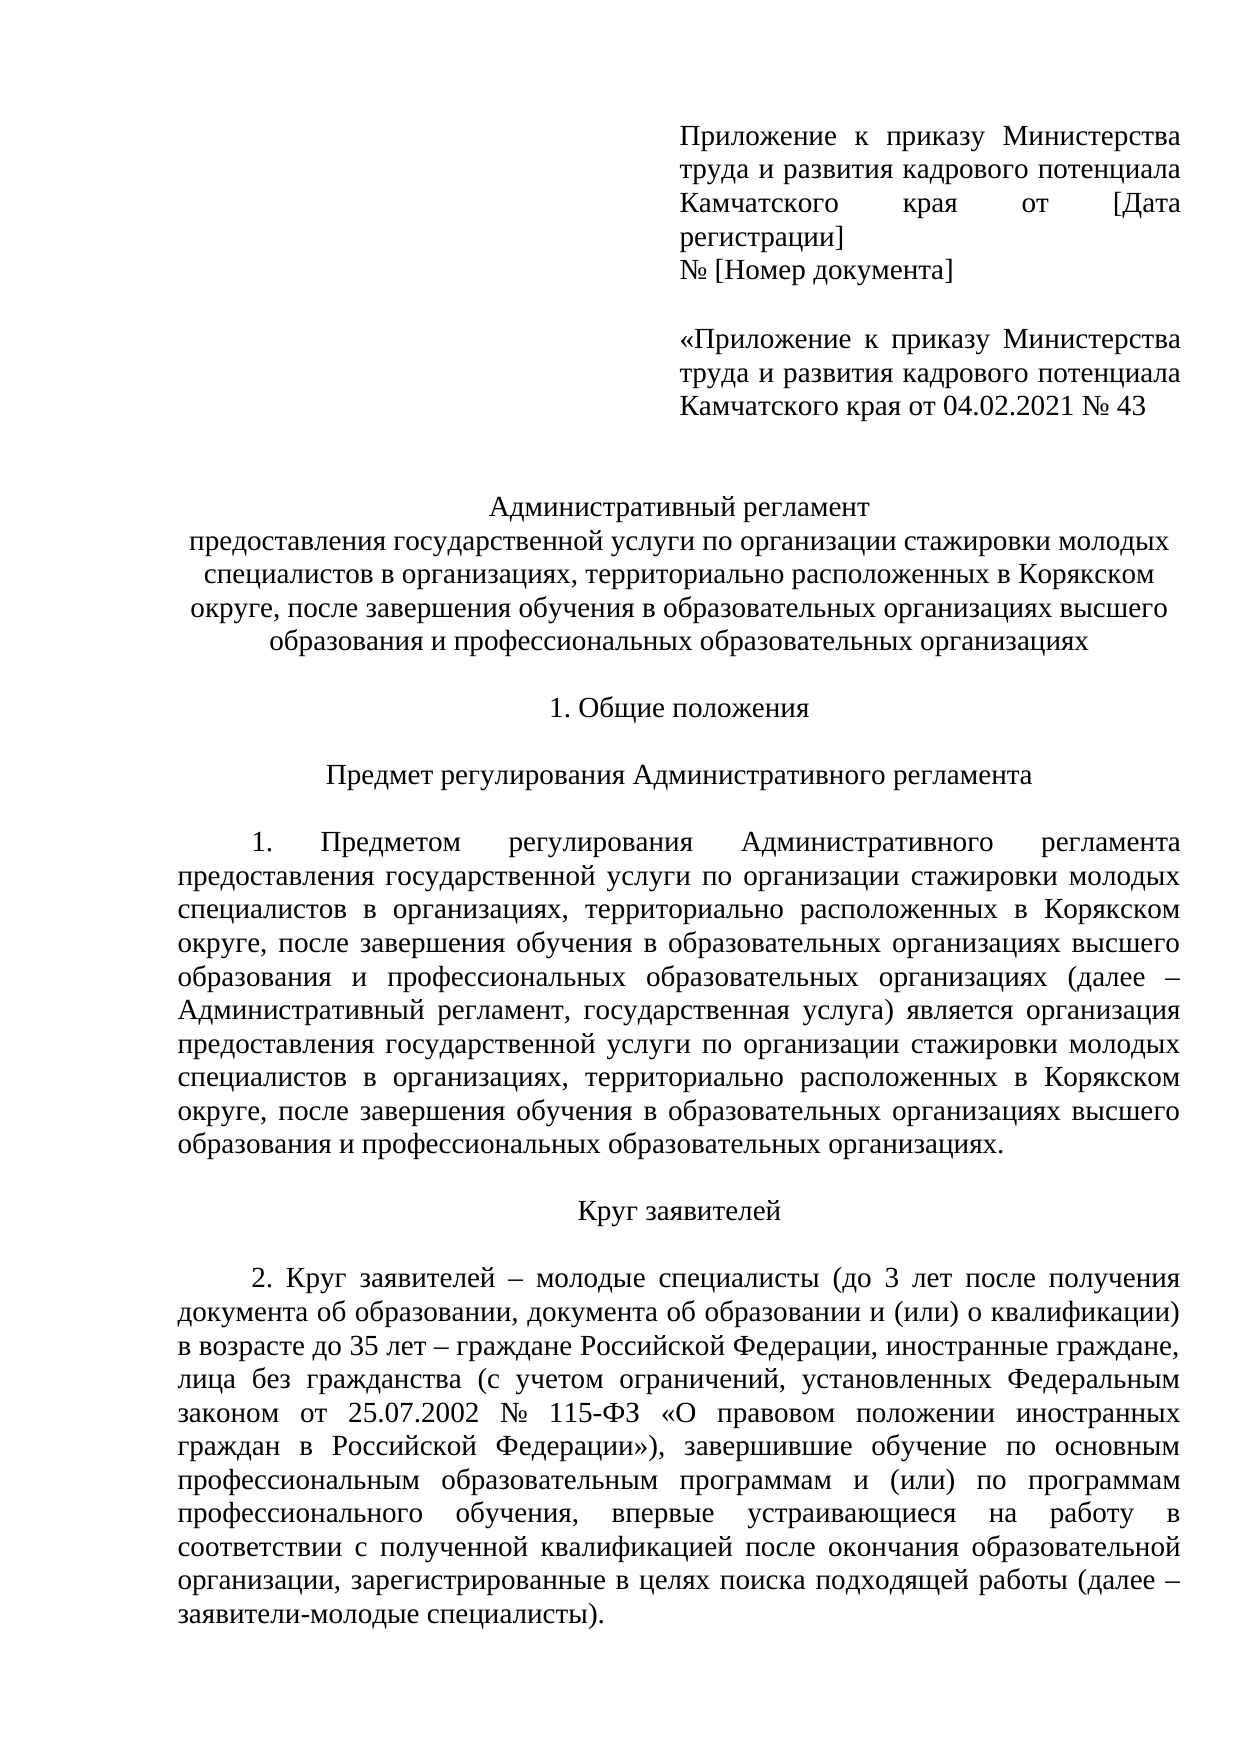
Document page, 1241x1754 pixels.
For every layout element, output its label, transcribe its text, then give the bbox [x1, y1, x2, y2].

text 2. Круг заявителей – молодые специалисты (до 3 лет после получения документа об образовании, документа об образовании и (или) о квалификации) в возрасте до 35 лет – граждане Российской Федерации, иностранные граждане, лица без гражданства (с учетом ограничений, установленных Федеральным законом от 25.07.2002 № 115-ФЗ «О правовом положении иностранных граждан в Российской Федерации»), завершившие обучение по основным профессиональным образовательным программам и (или) по программам профессионального обучения, впервые устраивающиеся на работу в соответствии с полученной квалификацией после окончания образовательной организации, зарегистрированные в целях поиска подходящей работы (далее – заявители-молодые специалисты). [177, 1261, 1181, 1629]
text 1. Предметом регулирования Административного регламента предоставления государственной услуги по организации стажировки молодых специалистов в организациях, территориально расположенных в Корякском округе, после завершения обучения в образовательных организациях высшего образования и профессиональных образовательных организациях (далее – Административный регламент, государственная услуга) является организация предоставления государственной услуги по организации стажировки молодых специалистов в организациях, территориально расположенных в Корякском округе, после завершения обучения в образовательных организациях высшего образования и профессиональных образовательных организациях. [177, 824, 1181, 1160]
text № [Номер документа] [679, 252, 1181, 286]
text предоставления государственной услуги по организации стажировки молодых специалистов в организациях, территориально расположенных в Корякском округе, после завершения обучения в образовательных организациях высшего образования и профессиональных образовательных организациях [177, 523, 1181, 657]
text 1. Общие положения [177, 690, 1181, 724]
text Административный регламент [177, 489, 1181, 523]
text Круг заявителей [177, 1193, 1181, 1227]
text Предмет регулирования Административного регламента [177, 757, 1181, 791]
text Приложение к приказу Министерства труда и развития кадрового потенциала Камчатского края от [Дата регистрации] [679, 118, 1181, 252]
text «Приложение к приказу Министерства труда и развития кадрового потенциала Камчатского края от 04.02.2021 № 43 [679, 321, 1181, 422]
